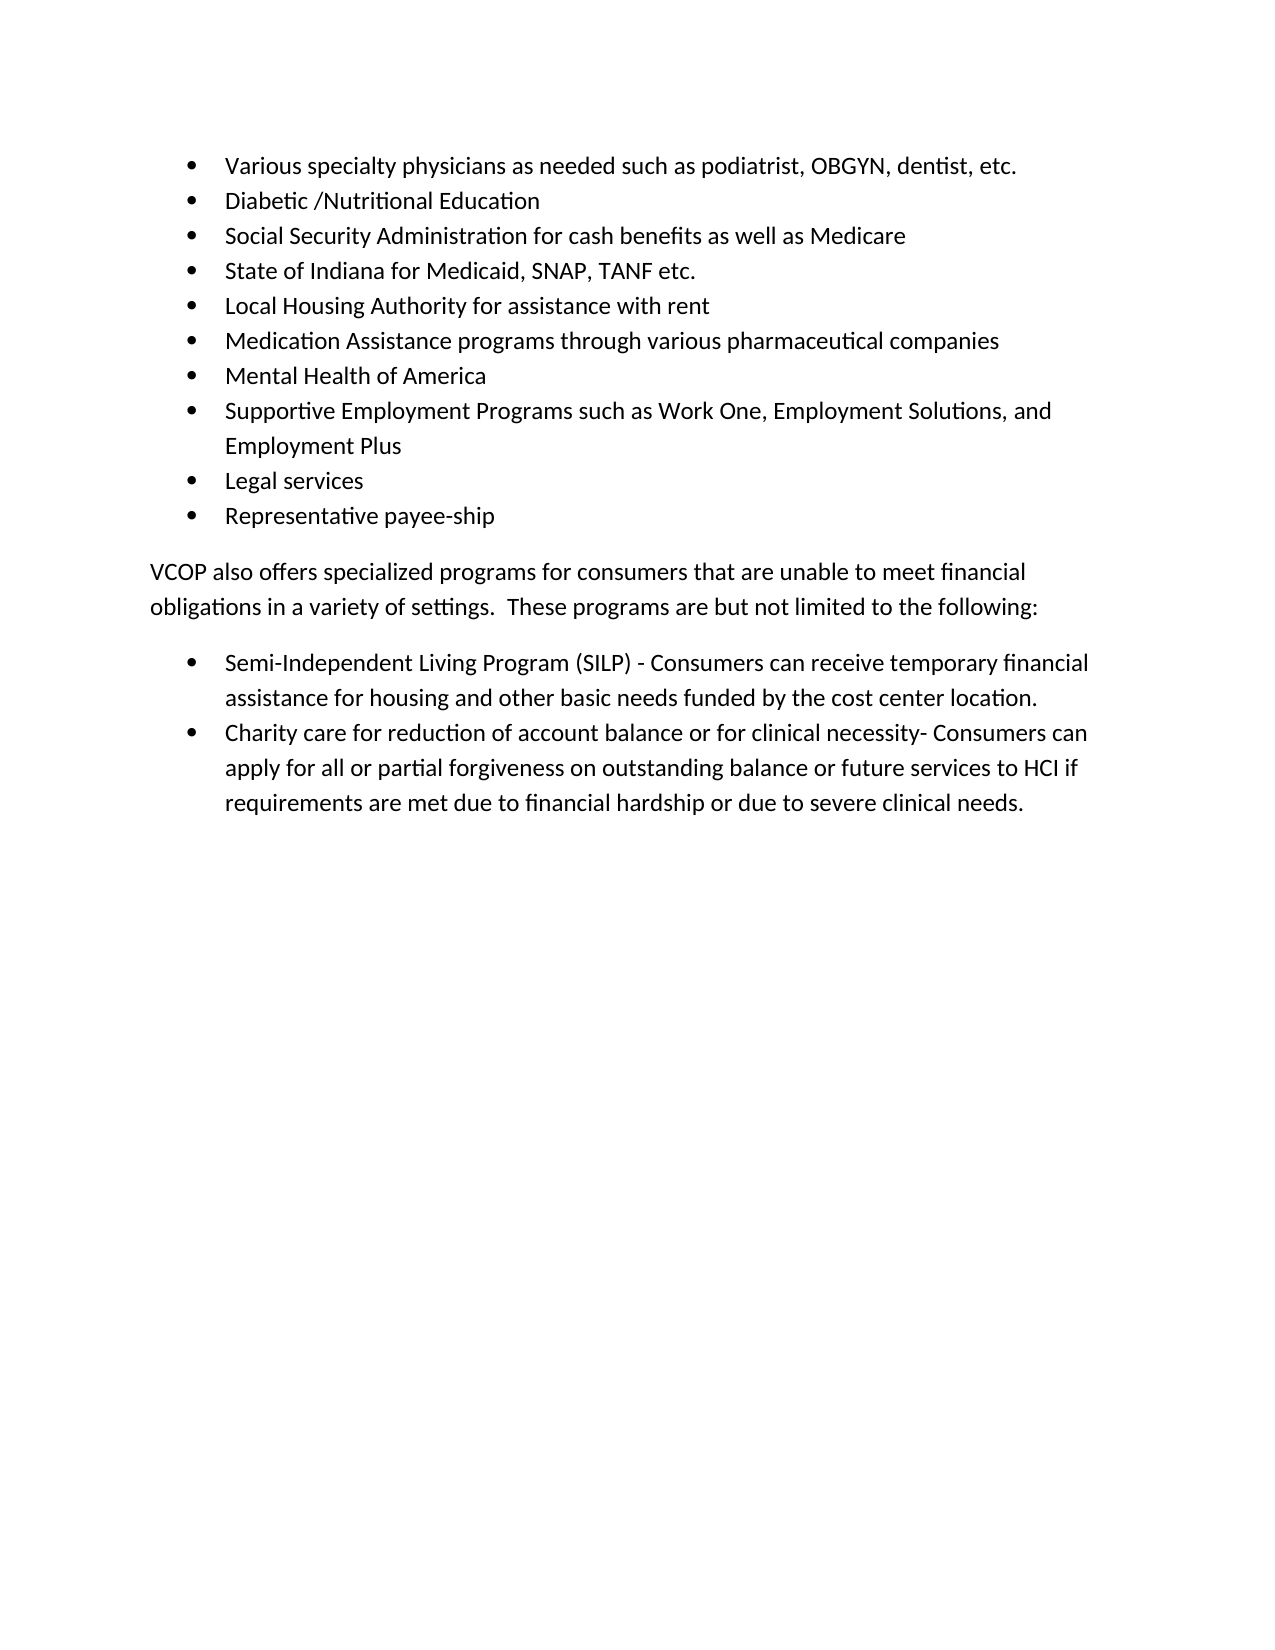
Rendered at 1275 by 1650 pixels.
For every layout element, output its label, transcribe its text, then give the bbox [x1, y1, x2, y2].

list Supportive Employment Programs such as Work One, Employment Solutions, and Employment Plus [187, 395, 1125, 461]
list Local Housing Authority for assistance with rent [187, 290, 1125, 321]
list State of Indiana for Medicaid, SNAP, TANF etc. [187, 255, 1125, 286]
list Legal services [187, 465, 1125, 496]
list Diabetic /Nutritional Education [187, 185, 1125, 216]
list Various specialty physicians as needed such as podiatrist, OBGYN, dentist, etc. [187, 150, 1125, 181]
list Representative payee-ship [187, 500, 1125, 531]
list Social Security Administration for cash benefits as well as Medicare [187, 220, 1125, 251]
list Mental Health of America [187, 360, 1125, 391]
list Medication Assistance programs through various pharmaceutical companies [187, 325, 1125, 356]
text VCOP also offers specialized programs for consumers that are unable to meet financial obligations in a variety of settings. These programs are but not limited to the following: [150, 556, 1125, 621]
list Charity care for reduction of account balance or for clinical necessity- Consumers can apply for all or partial forgiveness on outstanding balance or future services to HCI if requirements are met due to financial hardship or due to severe clinical needs. [187, 717, 1125, 817]
list Semi-Independent Living Program (SILP) - Consumers can receive temporary financial assistance for housing and other basic needs funded by the cost center location. [187, 647, 1125, 712]
